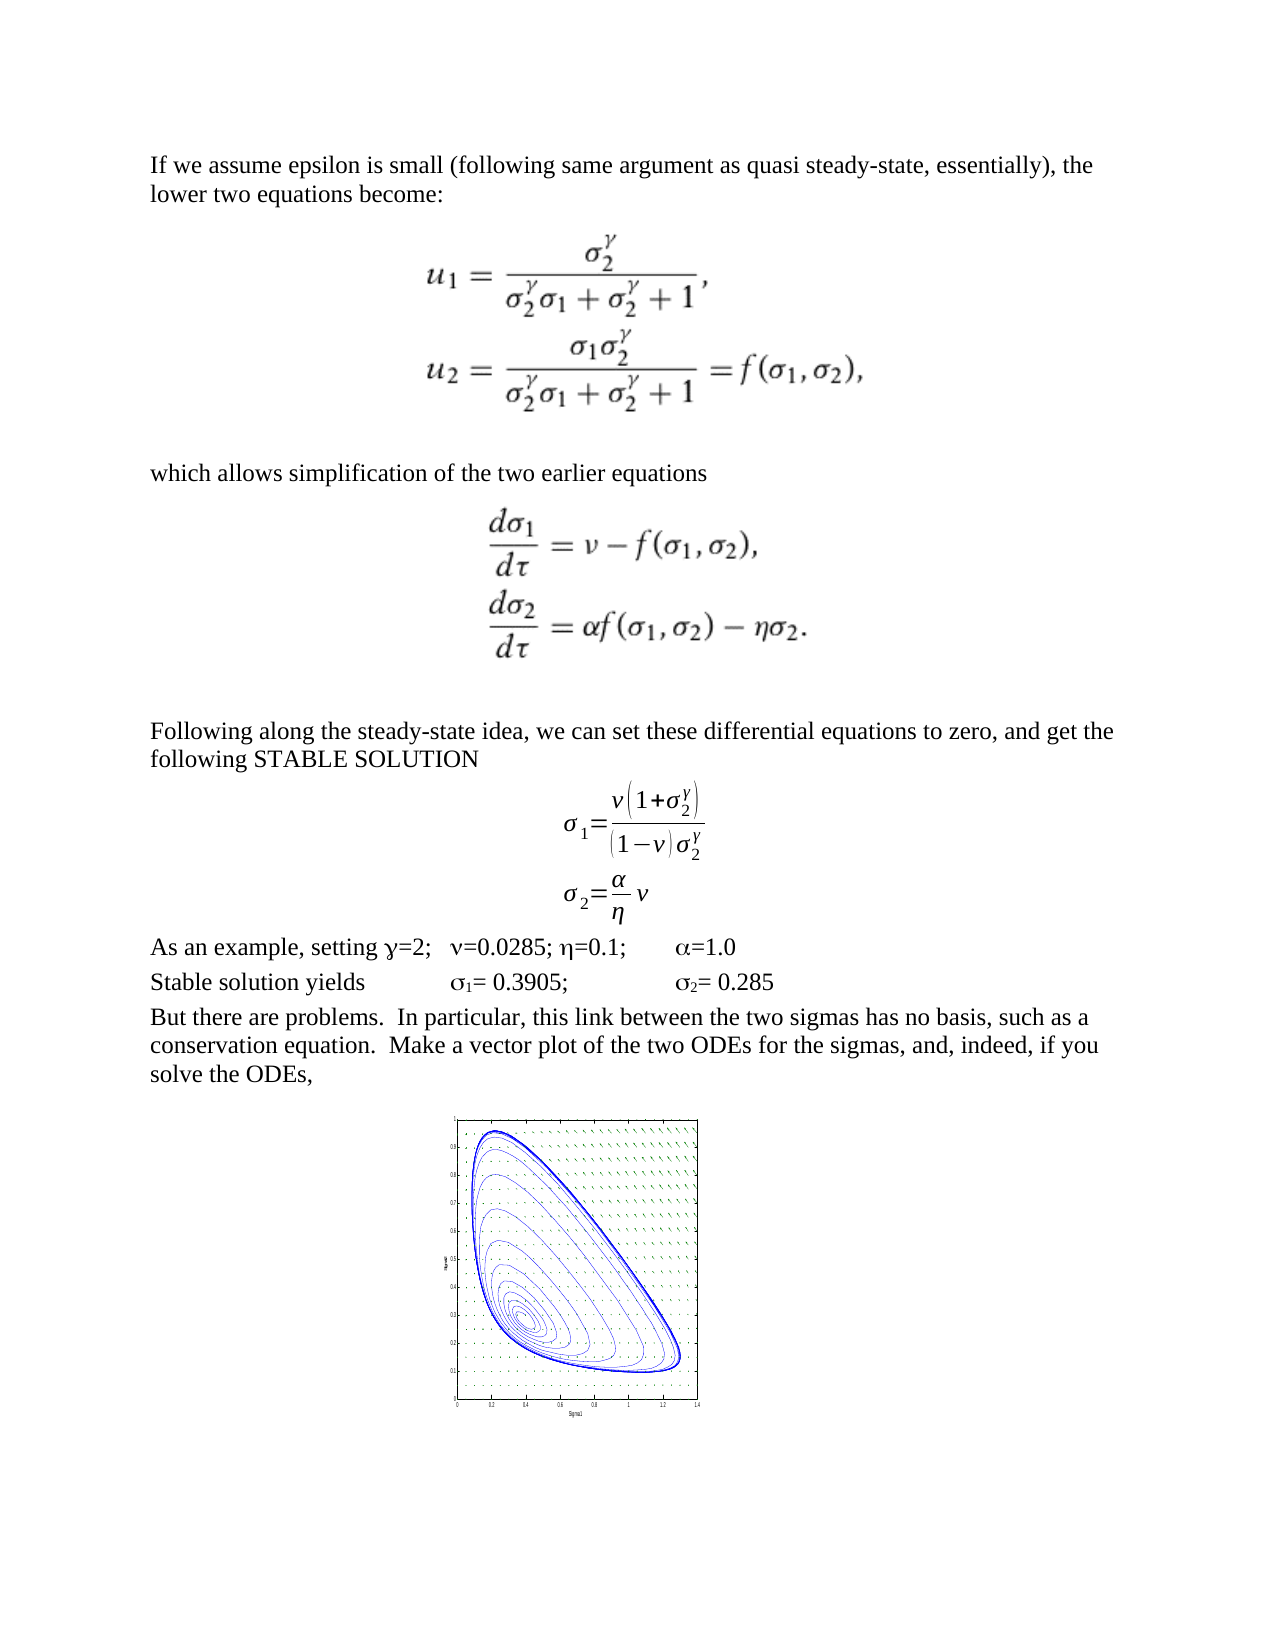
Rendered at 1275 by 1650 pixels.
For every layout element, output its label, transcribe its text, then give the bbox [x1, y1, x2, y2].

text which allows simplification of the two earlier equations [150, 458, 1125, 487]
text But there are problems. In particular, this link between the two sigmas has no basis, such as a conservation equation. Make a vector plot of the two ODEs for the sigmas, and, indeed, if you solve the ODEs, [150, 1002, 1125, 1088]
text Following along the steady-state idea, we can set these differential equations to zero, and get the following STABLE SOLUTION [150, 716, 1125, 773]
picture [457, 493, 818, 675]
text As an example, setting =2; =0.0285; =0.1; =1.0 [150, 932, 1125, 960]
picture [406, 213, 869, 418]
text If we assume epsilon is small (following same argument as quasi steady-state, essentially), the lower two equations become: [150, 150, 1125, 207]
text Stable solution yields 1= 0.3905; 2= 0.285 [150, 967, 1125, 995]
